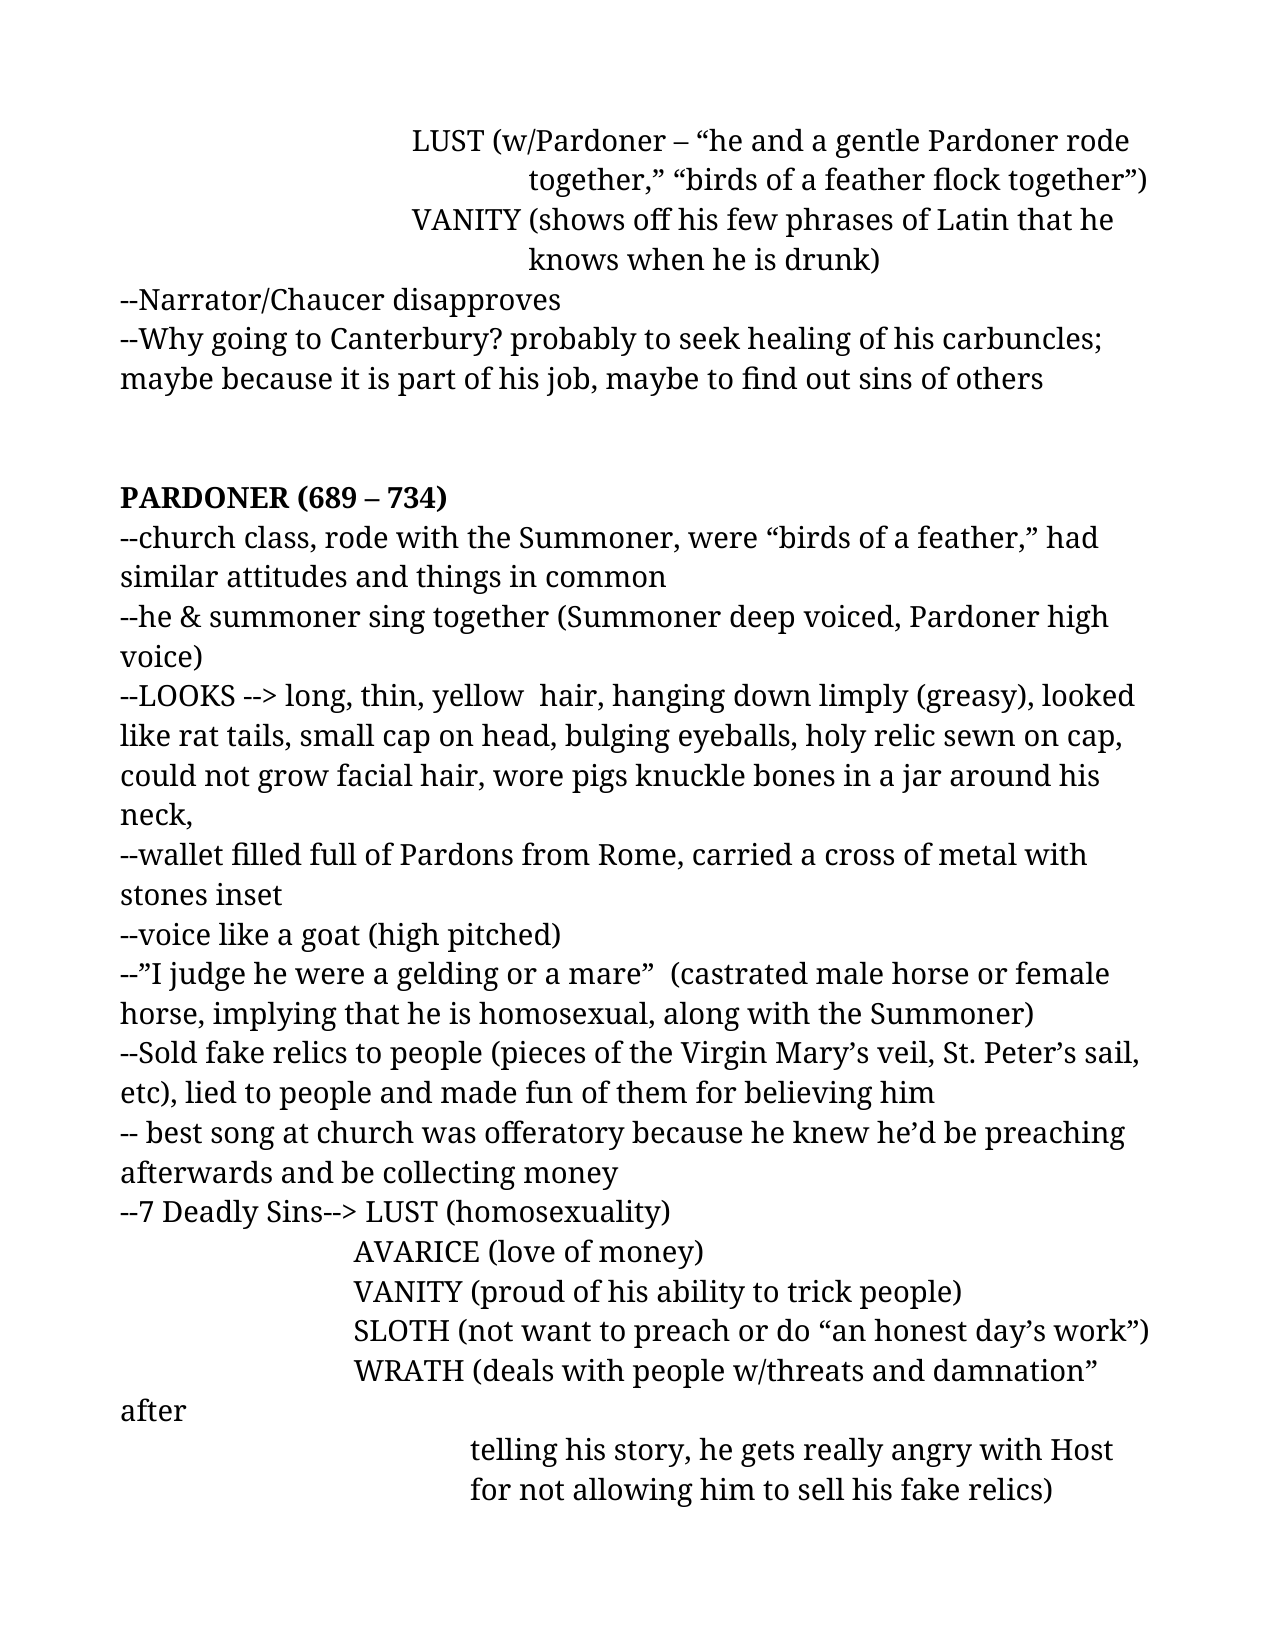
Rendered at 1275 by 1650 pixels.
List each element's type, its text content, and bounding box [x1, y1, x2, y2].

text --voice like a goat (high pitched) [120, 914, 1155, 953]
text LUST (w/Pardoner – “he and a gentle Pardoner rode [120, 120, 1155, 160]
text --Narrator/Chaucer disapproves [120, 279, 1155, 318]
text --LOOKS --> long, thin, yellow hair, hanging down limply (greasy), looked like rat tails, small cap on head, bulging eyeballs, holy relic sewn on cap, could not grow facial hair, wore pigs knuckle bones in a jar around his neck, [120, 676, 1155, 834]
text --he & summoner sing together (Summoner deep voiced, Pardoner high voice) [120, 596, 1155, 676]
text WRATH (deals with people w/threats and damnation” after [120, 1350, 1155, 1430]
text telling his story, he gets really angry with Host [120, 1430, 1155, 1469]
text AVARICE (love of money) [120, 1231, 1155, 1271]
text SLOTH (not want to preach or do “an honest day’s work”) [120, 1311, 1155, 1350]
text together,” “birds of a feather flock together”) [120, 160, 1155, 199]
text --Why going to Canterbury? probably to seek healing of his carbuncles; maybe because it is part of his job, maybe to find out sins of others [120, 318, 1155, 398]
text for not allowing him to sell his fake relics) [120, 1469, 1155, 1509]
text --7 Deadly Sins--> LUST (homosexuality) [120, 1192, 1155, 1231]
text VANITY (proud of his ability to trick people) [120, 1271, 1155, 1311]
text --Sold fake relics to people (pieces of the Virgin Mary’s veil, St. Peter’s sail, etc), lied to people and made fun of them for believing him [120, 1033, 1155, 1112]
text --”I judge he were a gelding or a mare” (castrated male horse or female horse, implying that he is homosexual, along with the Summoner) [120, 953, 1155, 1033]
text --church class, rode with the Summoner, were “birds of a feather,” had similar attitudes and things in common [120, 517, 1155, 596]
text --wallet filled full of Pardons from Rome, carried a cross of metal with stones inset [120, 834, 1155, 914]
text VANITY (shows off his few phrases of Latin that he [120, 199, 1155, 239]
text -- best song at church was offeratory because he knew he’d be preaching afterwards and be collecting money [120, 1112, 1155, 1192]
text PARDONER (689 – 734) [120, 477, 1155, 517]
text knows when he is drunk) [120, 239, 1155, 279]
